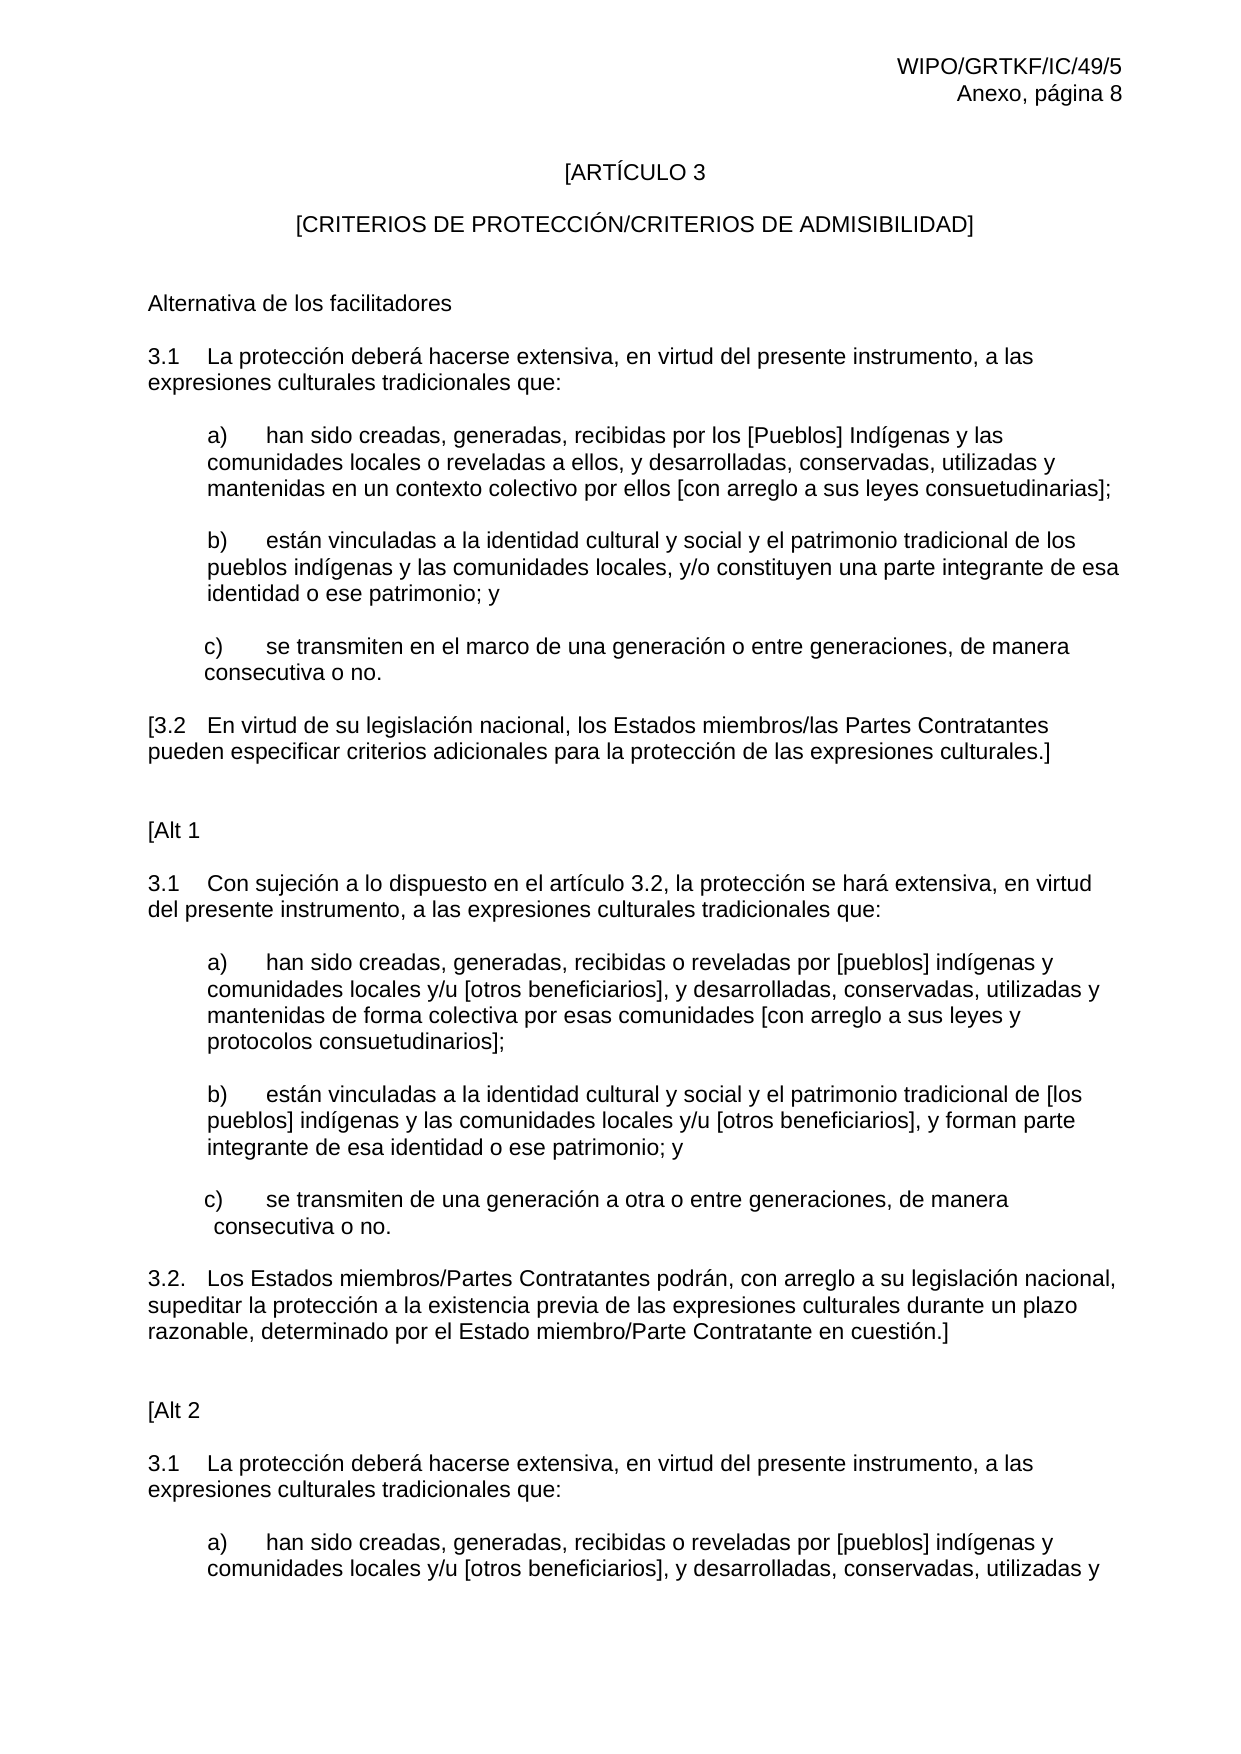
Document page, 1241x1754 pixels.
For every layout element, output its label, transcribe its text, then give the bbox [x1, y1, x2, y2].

text b) están vinculadas a la identidad cultural y social y el patrimonio tradicional de los pueblos indígenas y las comunidades locales, y/o constituyen una parte integrante de esa identidad o ese patrimonio; y [207, 527, 1122, 607]
text 3.2. Los Estados miembros/Partes Contratantes podrán, con arreglo a su legislación nacional, supeditar la protección a la existencia previa de las expresiones culturales durante un plazo razonable, determinado por el Estado miembro/Parte Contratante en cuestión.] [148, 1265, 1122, 1344]
text 3.1 La protección deberá hacerse extensiva, en virtud del presente instrumento, a las expresiones culturales tradicionales que: [148, 343, 1122, 396]
text [ARTÍCULO 3 [148, 158, 1122, 185]
text b) están vinculadas a la identidad cultural y social y el patrimonio tradicional de [los pueblos] indígenas y las comunidades locales y/u [otros beneficiarios], y forman parte integrante de esa identidad o ese patrimonio; y [207, 1081, 1122, 1160]
text [Alt 1 [148, 817, 1122, 844]
text [Alt 2 [148, 1397, 1122, 1423]
text 3.1 La protección deberá hacerse extensiva, en virtud del presente instrumento, a las expresiones culturales tradicionales que: [148, 1450, 1122, 1503]
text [207, 1529, 1122, 1582]
text [CRITERIOS DE PROTECCIÓN/CRITERIOS DE ADMISIBILIDAD] [148, 211, 1122, 238]
list c) se transmiten en el marco de una generación o entre generaciones, de manera consecutiva o no. [204, 633, 1122, 686]
text Alternativa de los facilitadores [148, 290, 1122, 317]
text a) han sido creadas, generadas, recibidas por los [Pueblos] Indígenas y las comunidades locales o reveladas a ellos, y desarrolladas, conservadas, utilizadas y mantenidas en un contexto colectivo por ellos [con arreglo a sus leyes consuetudinarias]; [207, 422, 1122, 501]
text 3.1 Con sujeción a lo dispuesto en el artículo 3.2, la protección se hará extensiva, en virtud del presente instrumento, a las expresiones culturales tradicionales que: [148, 870, 1122, 923]
text c) se transmiten de una generación a otra o entre generaciones, de manera consecutiva o no. [204, 1186, 1122, 1239]
text [3.2 En virtud de su legislación nacional, los Estados miembros/las Partes Contratantes pueden especificar criterios adicionales para la protección de las expresiones culturales.] [148, 712, 1122, 765]
